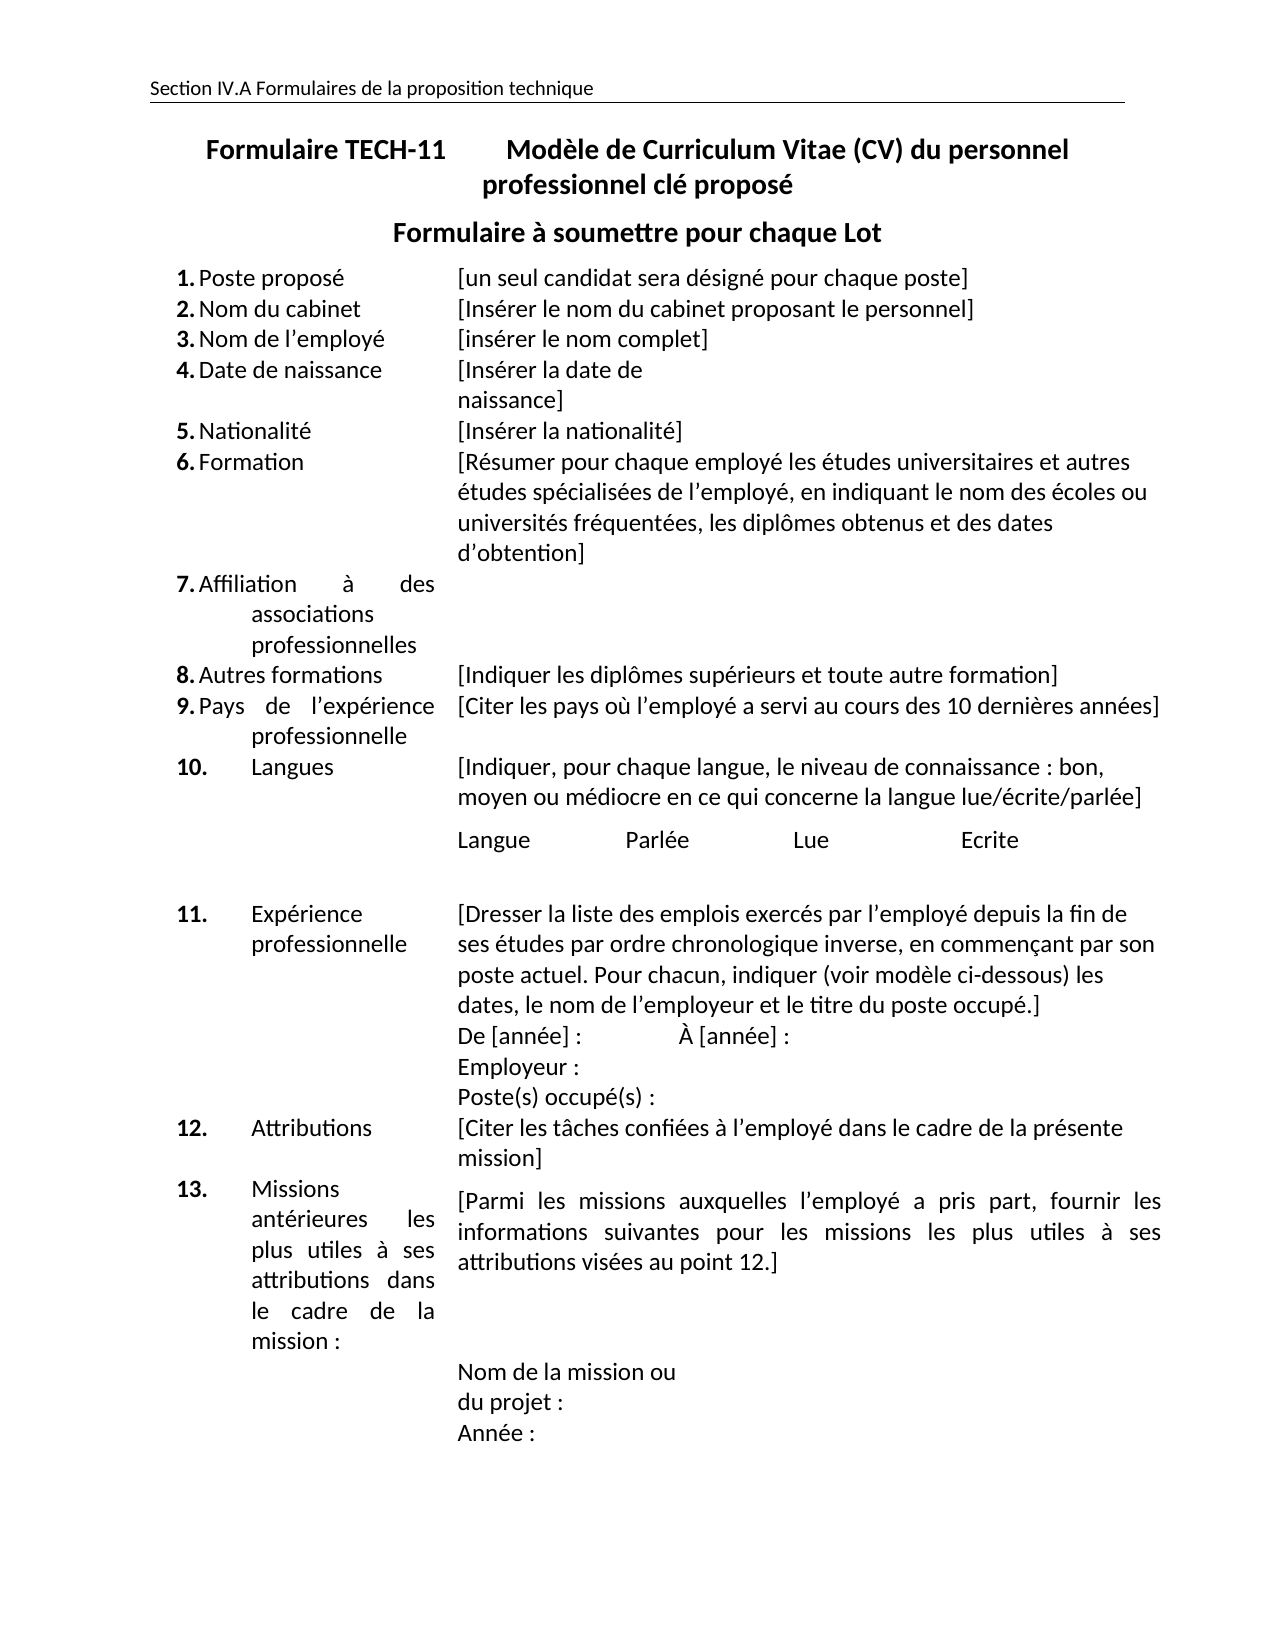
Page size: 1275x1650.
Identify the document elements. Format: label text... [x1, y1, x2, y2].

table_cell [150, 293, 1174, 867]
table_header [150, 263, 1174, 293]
subtitle Formulaire à soumettre pour chaque Lot [150, 214, 1125, 250]
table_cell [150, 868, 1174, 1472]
subtitle Formulaire TECH-11 Modèle de Curriculum Vitae (CV) du personnel professionnel clé proposé [150, 131, 1125, 202]
